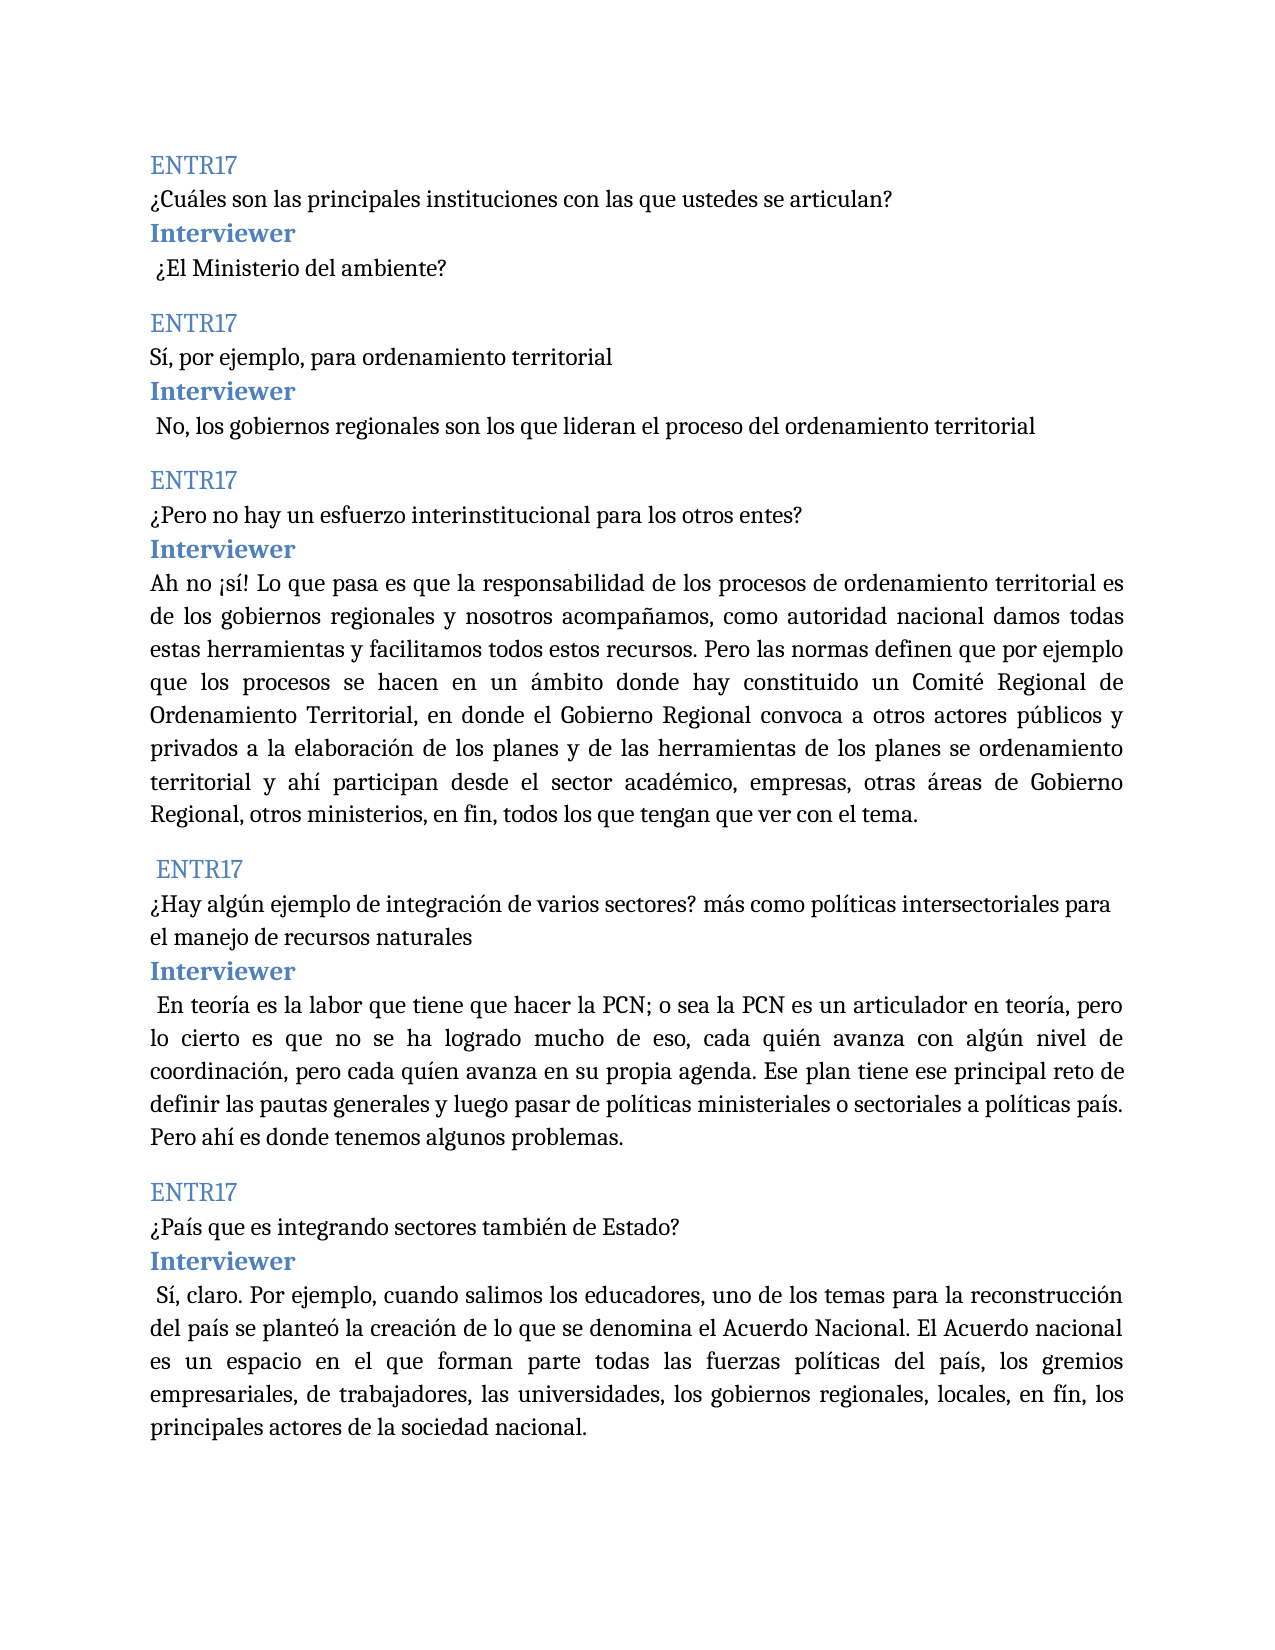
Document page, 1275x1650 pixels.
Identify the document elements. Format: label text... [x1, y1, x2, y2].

subtitle ENTR17 ¿País que es integrando sectores también de Estado? [150, 1177, 1125, 1241]
text Interviewer ¿El Ministerio del ambiente? [150, 218, 1125, 283]
subtitle ENTR17 ¿Hay algún ejemplo de integración de varios sectores? más como políticas intersectoriales para el manejo de recursos naturales [150, 854, 1125, 951]
subtitle ENTR17 Sí, por ejemplo, para ordenamiento territorial [150, 308, 1125, 372]
subtitle ENTR17 ¿Pero no hay un esfuerzo interinstitucional para los otros entes? [150, 465, 1125, 529]
text Interviewer Ah no ¡sí! Lo que pasa es que la responsabilidad de los procesos de ordenamiento territorial es de los gobiernos regionales y nosotros acompañamos, como autoridad nacional damos todas estas herramientas y facilitamos todos estos recursos. Pero las normas definen que por ejemplo que los procesos se hacen en un ámbito donde hay constituido un Comité Regional de Ordenamiento Territorial, en donde el Gobierno Regional convoca a otros actores públicos y privados a la elaboración de los planes y de las herramientas de los planes se ordenamiento territorial y ahí participan desde el sector académico, empresas, otras áreas de Gobierno Regional, otros ministerios, en fin, todos los que tengan que ver con el tema. [150, 534, 1125, 829]
text Interviewer No, los gobiernos regionales son los que lideran el proceso del ordenamiento territorial [150, 376, 1125, 440]
text Interviewer En teoría es la labor que tiene que hacer la PCN; o sea la PCN es un articulador en teoría, pero lo cierto es que no se ha logrado mucho de eso, cada quién avanza con algún nivel de coordinación, pero cada quíen avanza en su propia agenda. Ese plan tiene ese principal reto de definir las pautas generales y luego pasar de políticas ministeriales o sectoriales a políticas país. Pero ahí es donde tenemos algunos problemas. [150, 956, 1125, 1152]
text Interviewer Sí, claro. Por ejemplo, cuando salimos los educadores, uno de los temas para la reconstrucción del país se planteó la creación de lo que se denomina el Acuerdo Nacional. El Acuerdo nacional es un espacio en el que forman parte todas las fuerzas políticas del país, los gremios empresariales, de trabajadores, las universidades, los gobiernos regionales, locales, en fín, los principales actores de la sociedad nacional. [150, 1246, 1125, 1442]
subtitle ENTR17 ¿Cuáles son las principales instituciones con las que ustedes se articulan? [150, 150, 1125, 214]
